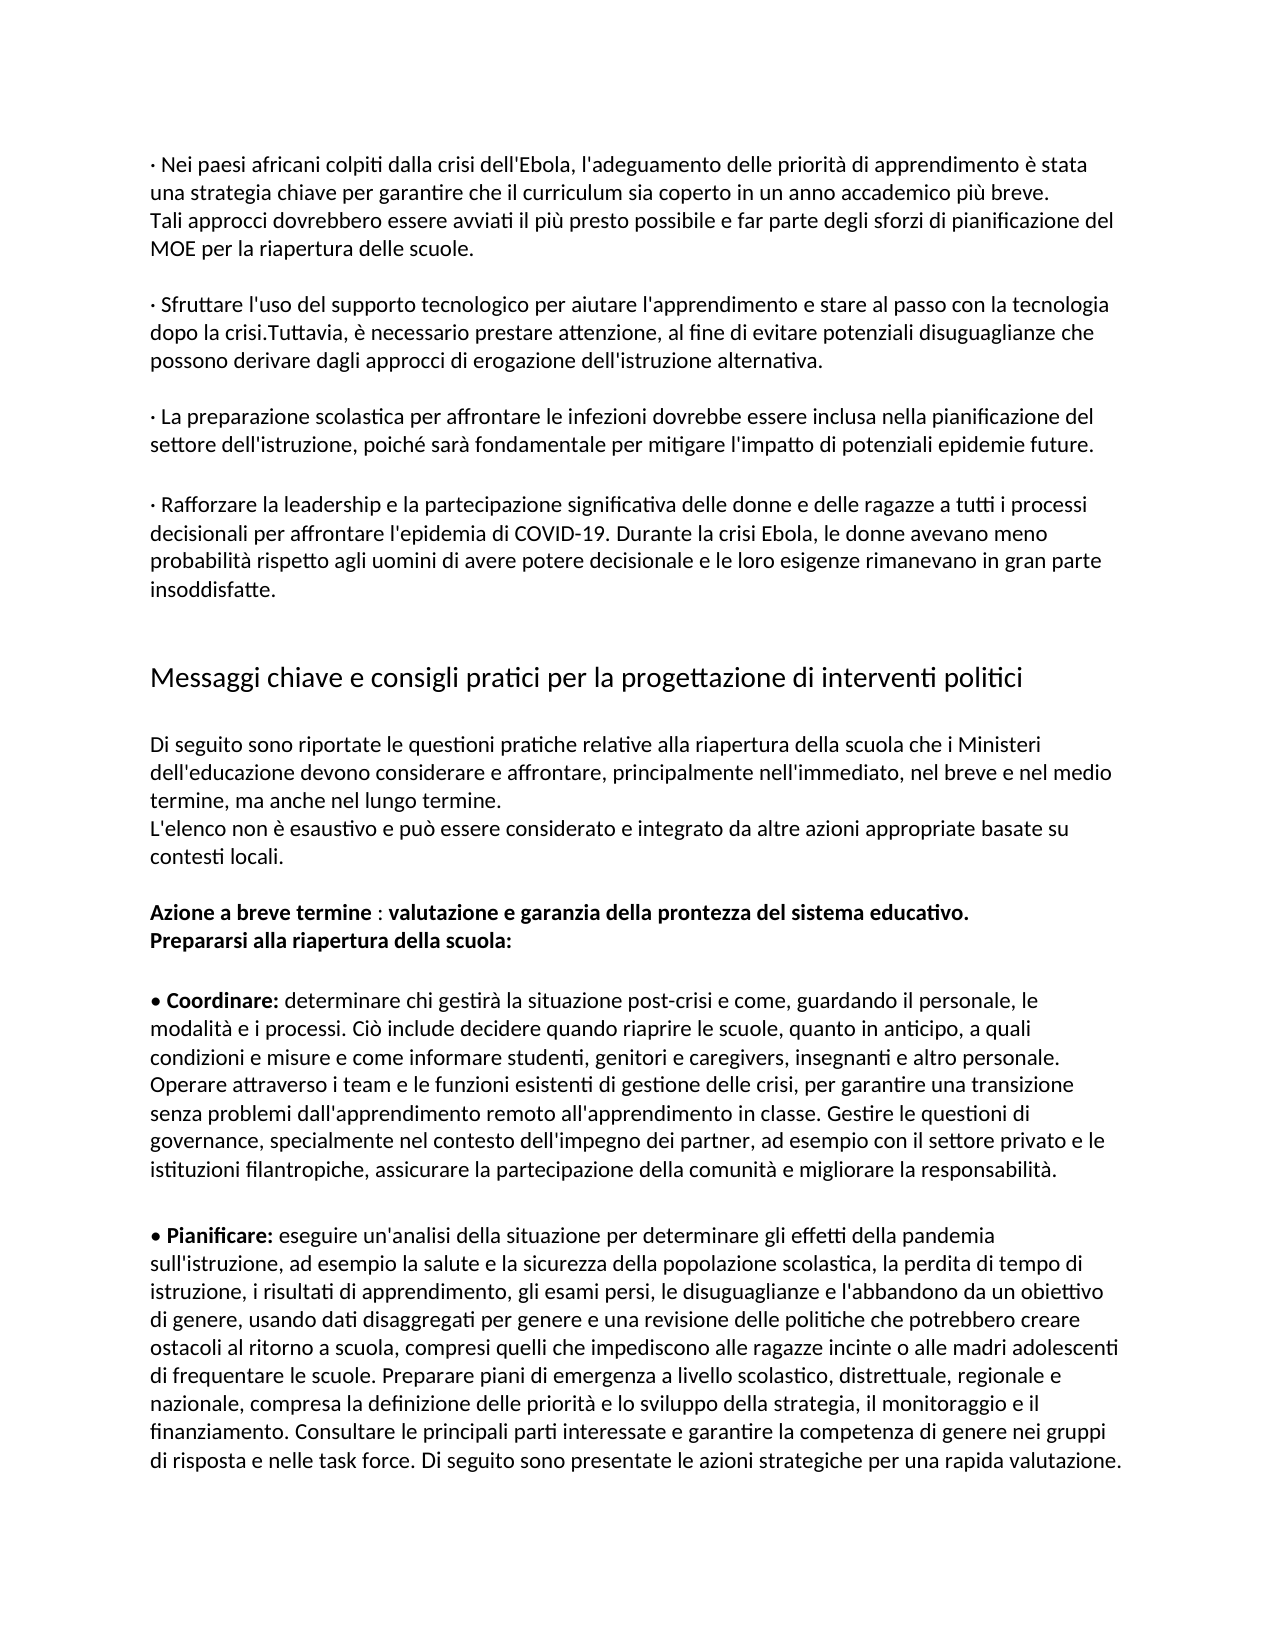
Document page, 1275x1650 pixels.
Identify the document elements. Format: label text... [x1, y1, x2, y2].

text · Rafforzare la leadership e la partecipazione significativa delle donne e delle ragazze a tutti i processi decisionali per affrontare l'epidemia di COVID-19. Durante la crisi Ebola, le donne avevano meno probabilità rispetto agli uomini di avere potere decisionale e le loro esigenze rimanevano in gran parte insoddisfatte. [150, 491, 1125, 603]
text · Nei paesi africani colpiti dalla crisi dell'Ebola, l'adeguamento delle priorità di apprendimento è stata una strategia chiave per garantire che il curriculum sia coperto in un anno accademico più breve. [150, 150, 1125, 206]
text Azione a breve termine : valutazione e garanzia della prontezza del sistema educativo. [150, 898, 1125, 926]
text • Pianificare: eseguire un'analisi della situazione per determinare gli effetti della pandemia sull'istruzione, ad esempio la salute e la sicurezza della popolazione scolastica, la perdita di tempo di istruzione, i risultati di apprendimento, gli esami persi, le disuguaglianze e l'abbandono da un obiettivo di genere, usando dati disaggregati per genere e una revisione delle politiche che potrebbero creare ostacoli al ritorno a scuola, compresi quelli che impediscono alle ragazze incinte o alle madri adolescenti di frequentare le scuole. Preparare piani di emergenza a livello scolastico, distrettuale, regionale e nazionale, compresa la definizione delle priorità e lo sviluppo della strategia, il monitoraggio e il finanziamento. Consultare le principali parti interessate e garantire la competenza di genere nei gruppi di risposta e nelle task force. Di seguito sono presentate le azioni strategiche per una rapida valutazione. [150, 1221, 1125, 1475]
text Di seguito sono riportate le questioni pratiche relative alla riapertura della scuola che i Ministeri dell'educazione devono considerare e affrontare, principalmente nell'immediato, nel breve e nel medio termine, ma anche nel lungo termine. [150, 730, 1125, 814]
text · La preparazione scolastica per affrontare le infezioni dovrebbe essere inclusa nella pianificazione del settore dell'istruzione, poiché sarà fondamentale per mitigare l'impatto di potenziali epidemie future. [150, 402, 1125, 458]
text Prepararsi alla riapertura della scuola: [150, 926, 1125, 954]
text Messaggi chiave e consigli pratici per la progettazione di interventi politici [150, 659, 1125, 694]
text Tali approcci dovrebbero essere avviati il ​​più presto possibile e far parte degli sforzi di pianificazione del MOE per la riapertura delle scuole. [150, 206, 1125, 262]
text L'elenco non è esaustivo e può essere considerato e integrato da altre azioni appropriate basate su contesti locali. [150, 814, 1125, 870]
text · Sfruttare l'uso del supporto tecnologico per aiutare l'apprendimento e stare al passo con la tecnologia dopo la crisi.Tuttavia, è necessario prestare attenzione, al fine di evitare potenziali disuguaglianze che possono derivare dagli approcci di erogazione dell'istruzione alternativa. [150, 290, 1125, 374]
text • Coordinare: determinare chi gestirà la situazione post-crisi e come, guardando il personale, le modalità e i processi. Ciò include decidere quando riaprire le scuole, quanto in anticipo, a quali condizioni e misure e come informare studenti, genitori e caregivers, insegnanti e altro personale. Operare attraverso i team e le funzioni esistenti di gestione delle crisi, per garantire una transizione senza problemi dall'apprendimento remoto all'apprendimento in classe. Gestire le questioni di governance, specialmente nel contesto dell'impegno dei partner, ad esempio con il settore privato e le istituzioni filantropiche, assicurare la partecipazione della comunità e migliorare la responsabilità. [150, 987, 1125, 1183]
